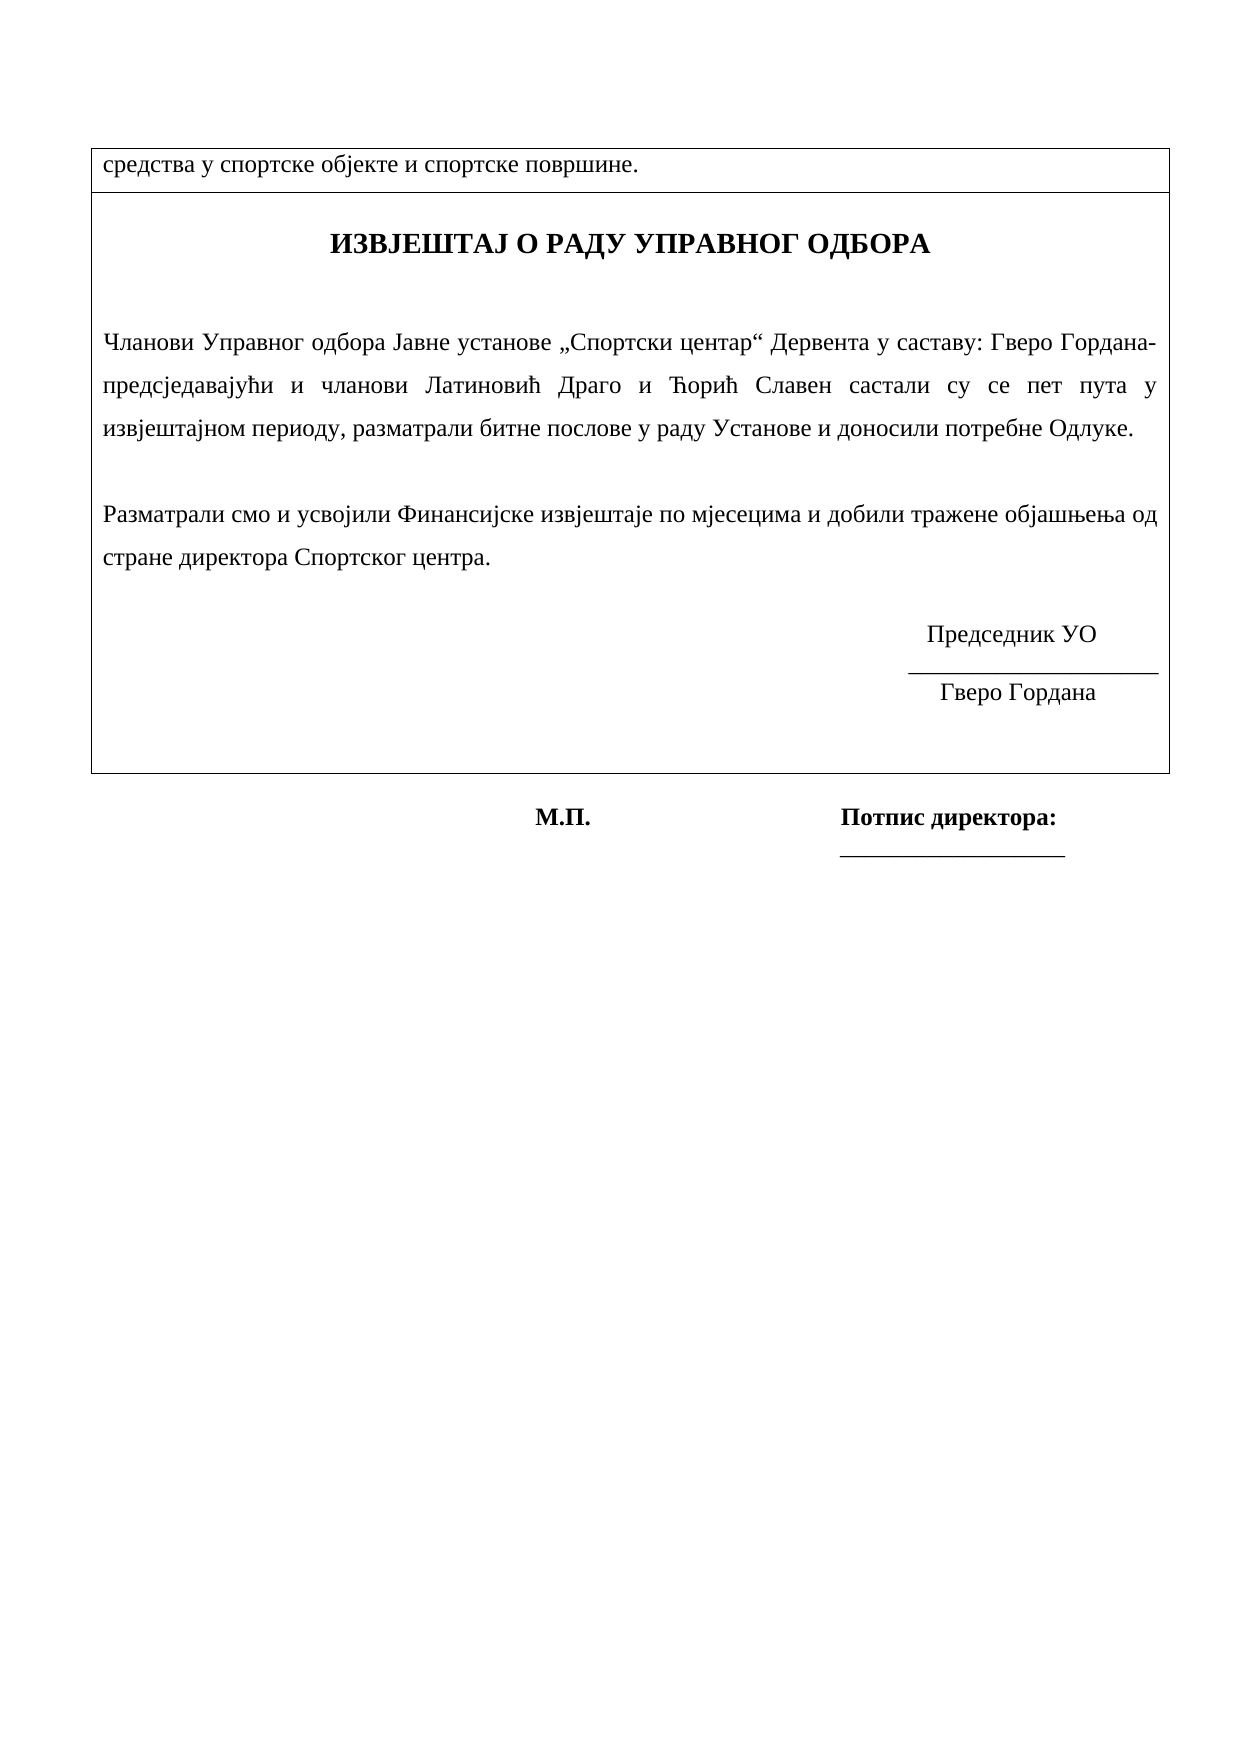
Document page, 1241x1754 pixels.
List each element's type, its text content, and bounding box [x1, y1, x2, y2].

table_cell ИЗВЈЕШТАЈ О РАДУ УПРАВНОГ ОДБОРА Чланови Управног одбора Јавне установе „Спортски центар“ Дервента у саставу: Гверо Гордана-предсједавајући и чланови Латиновић Драго и Ћорић Славен састали су се пет пута у извјештајном периоду, разматрали битне послове у раду Установе и доносили потребне Одлуке. Разматрали смо и усвојили Финансијске извјештаје по мјесецима и добили тражене објашњења од стране директора Спортског центра. Председник УО ____________________ Гверо Гордана [92, 193, 1169, 772]
text __________________ [148, 831, 1093, 860]
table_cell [92, 149, 1169, 192]
text М.П. Потпис директора: [148, 802, 1093, 831]
